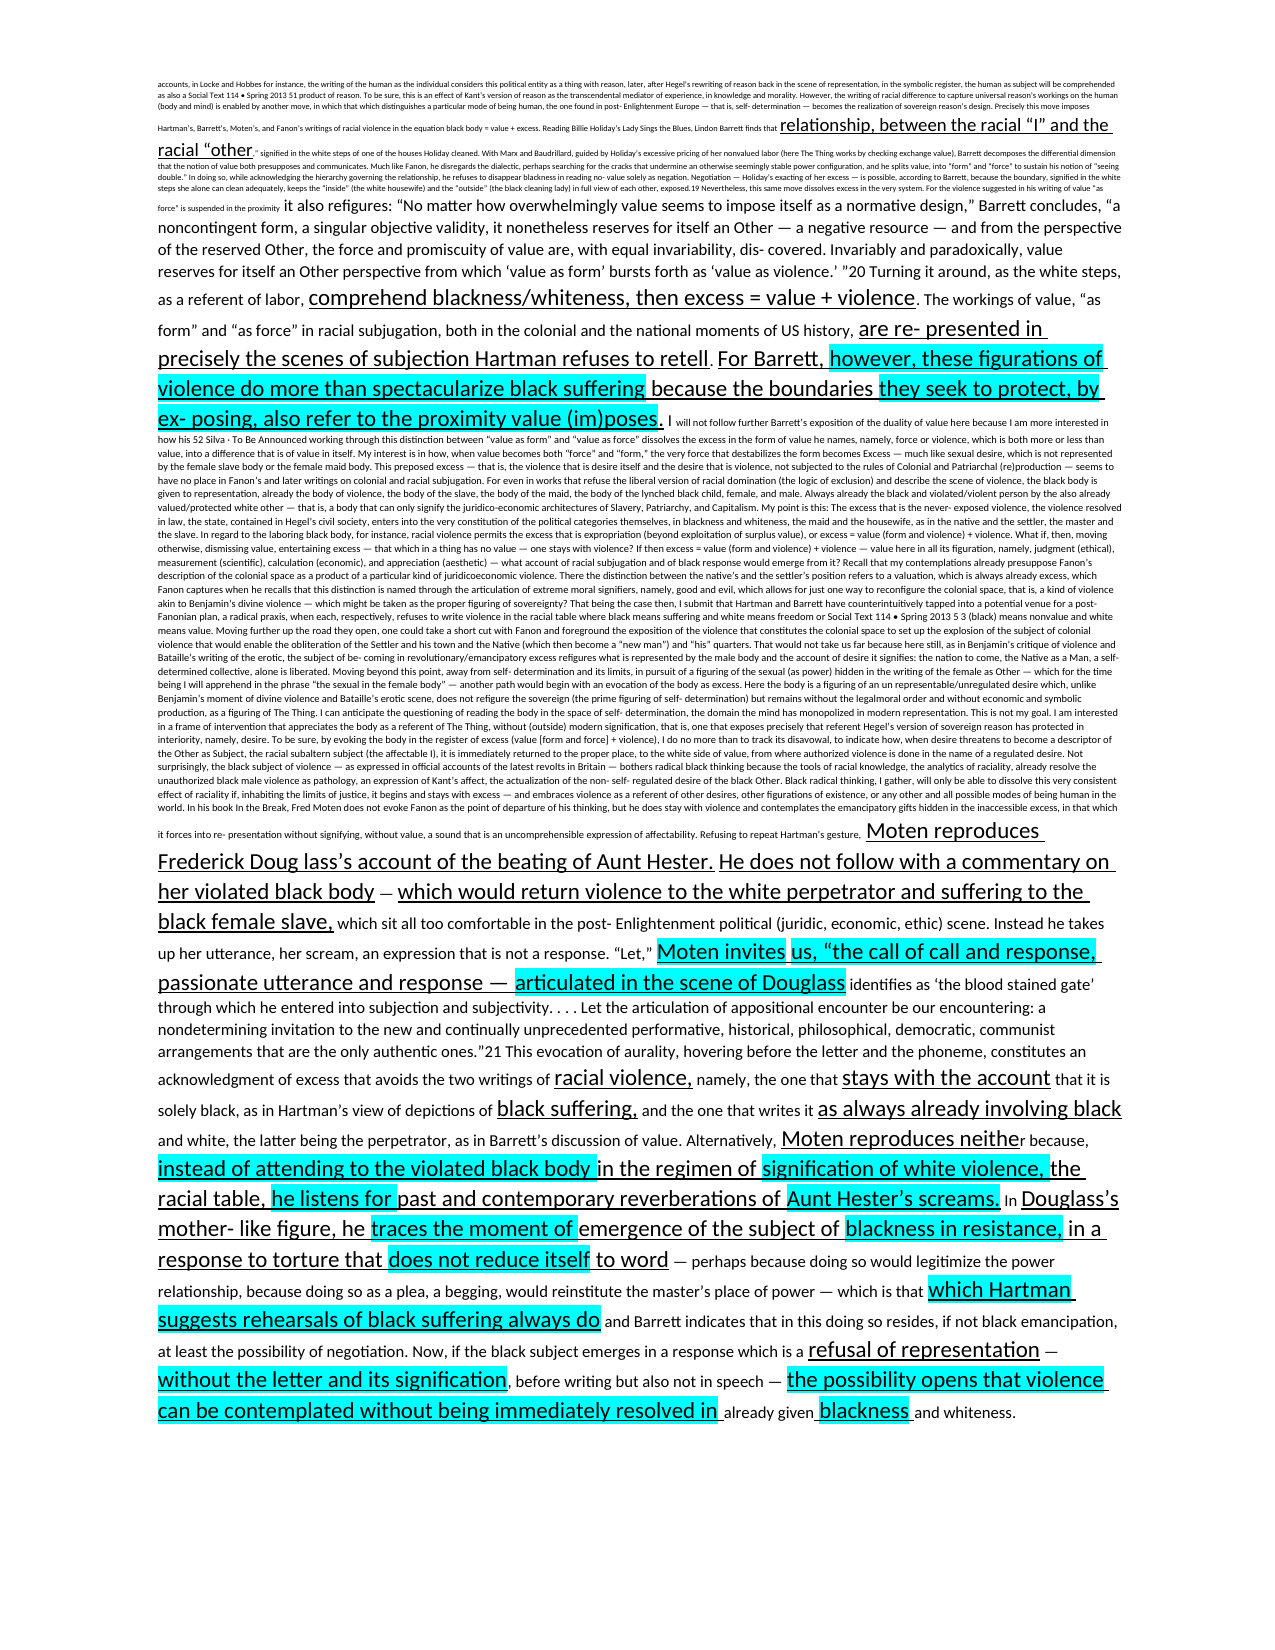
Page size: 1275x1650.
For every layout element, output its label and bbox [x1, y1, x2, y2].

text [158, 79, 1123, 1424]
